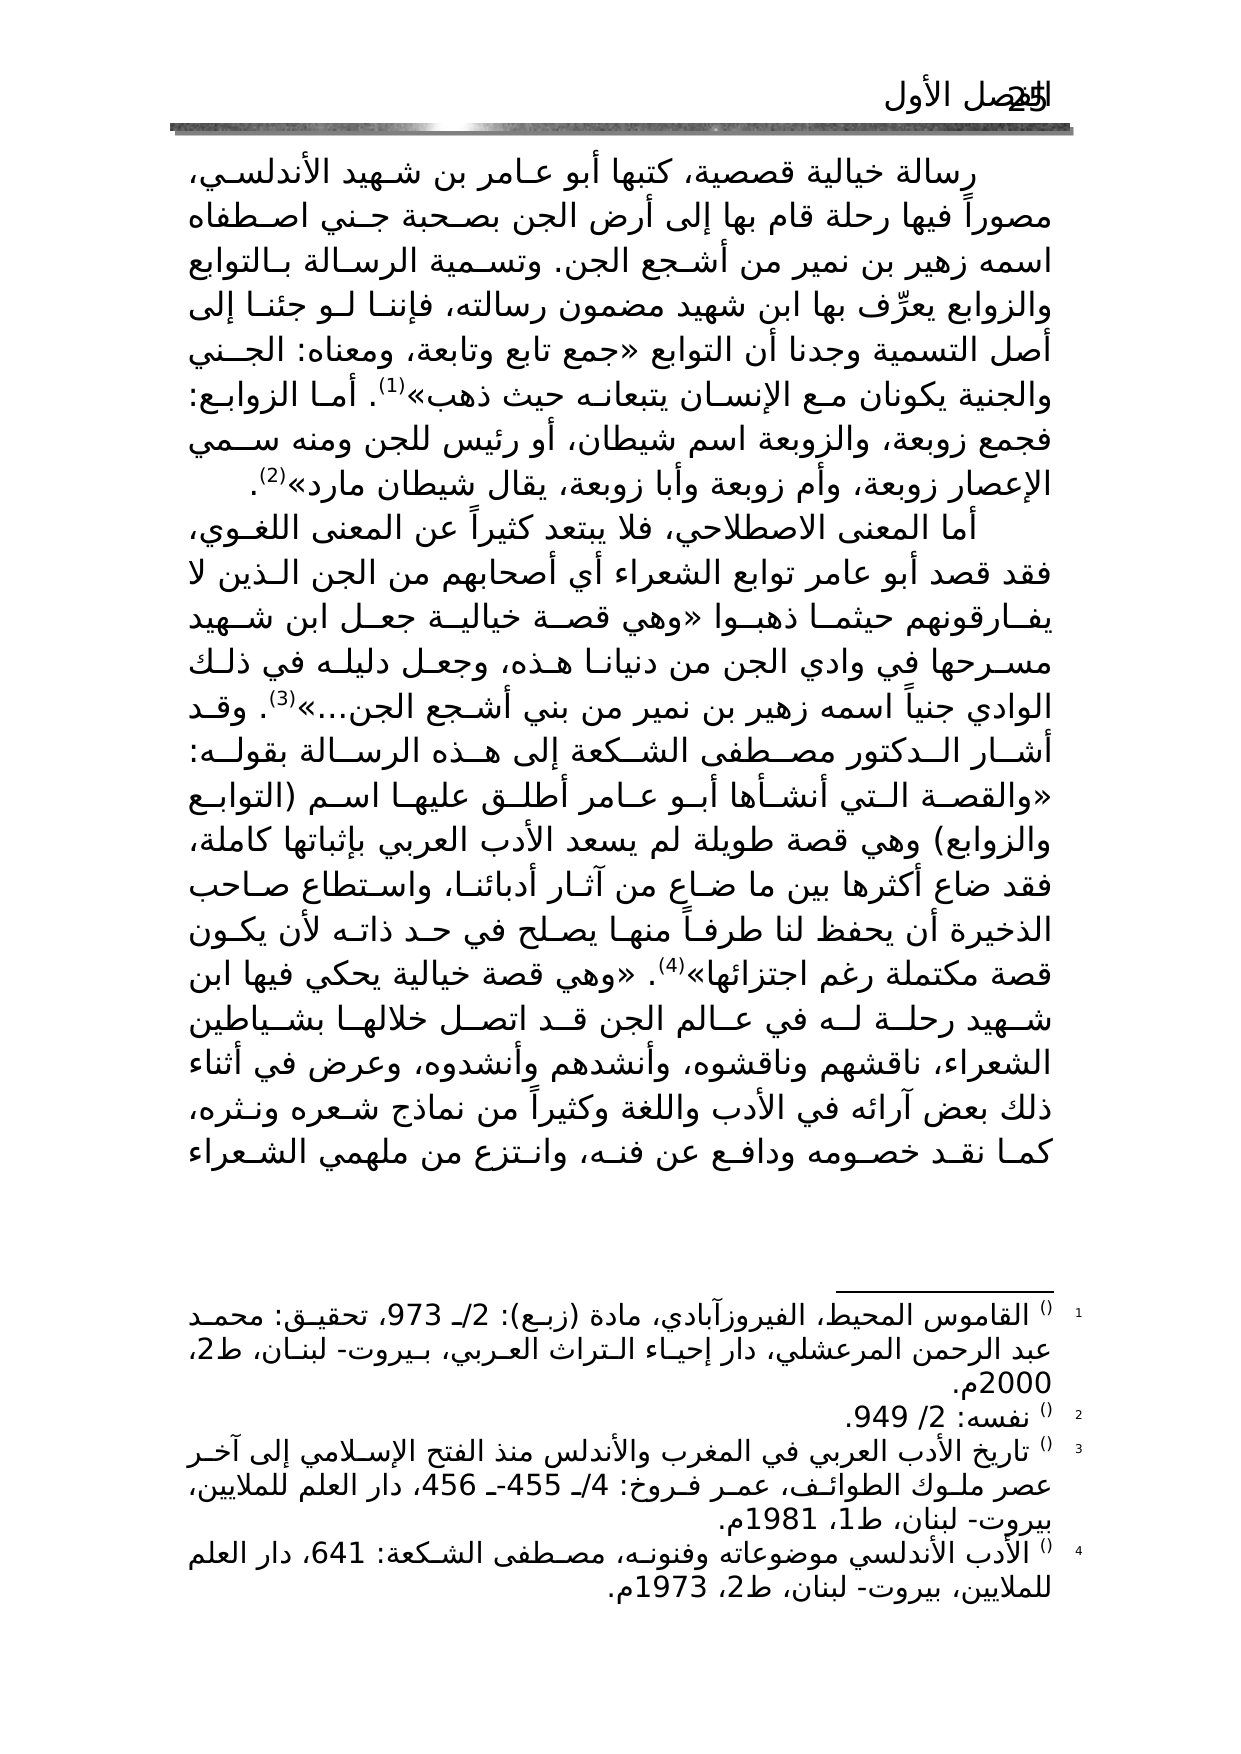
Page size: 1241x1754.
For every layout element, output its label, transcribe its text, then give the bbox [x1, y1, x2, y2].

text أما المعنى الاصطلاحي، فلا يبتعد كثيراً عن المعنى اللغوي، فقد قصد أبو عامر توابع الشعراء أي أصحابهم من الجن الذين لا يفارقونهم حيثما ذهبوا «وهي قصة خيالية جعل ابن شهيد مسرحها في وادي الجن من دنيانا هذه، وجعل دليله في ذلك الوادي جنياً اسمه زهير بن نمير من بني أشجع الجن...»(). وقد أشار الدكتور مصطفى الشكعة إلى هذه الرسالة بقوله: «والقصة التي أنشأها أبو عامر أطلق عليها اسم (التوابع والزوابع) وهي قصة طويلة لم يسعد الأدب العربي بإثباتها كاملة، فقد ضاع أكثرها بين ما ضاع من آثار أدبائنا، واستطاع صاحب الذخيرة أن يحفظ لنا طرفاً منها يصلح في حد ذاته لأن يكون قصة مكتملة رغم اجتزائها»(). «وهي قصة خيالية يحكي فيها ابن شهيد رحلة له في عالم الجن قد اتصل خلالها بشياطين الشعراء، ناقشهم وناقشوه، وأنشدهم وأنشدوه، وعرض في أثناء ذلك بعض آرائه في الأدب واللغة وكثيراً من نماذج شعره ونثره، كما نقد خصومه ودافع عن فنه، وانتزع من ملهمي الشعراء والكتاب الأقدمين شهادات بتفوقه وعلو كعبه في الأدب، كل هذا مع بث الفكاهات ونثر الطرائف وإيراد الدعابة»(). [187, 509, 1053, 1172]
text رسالة خيالية قصصية، كتبها أبو عامر بن شهيد الأندلسي، مصوراً فيها رحلة قام بها إلى أرض الجن بصحبة جني اصطفاه اسمه زهير بن نمير من أشجع الجن. وتسمية الرسالة بالتوابع والزوابع يعرِّف بها ابن شهيد مضمون رسالته، فإننا لو جئنا إلى أصل التسمية وجدنا أن التوابع «جمع تابع وتابعة، ومعناه: الجني والجنية يكونان مع الإنسان يتبعانه حيث ذهب»(). أما الزوابع: فجمع زوبعة، والزوبعة اسم شيطان، أو رئيس للجن ومنه سمي الإعصار زوبعة، وأم زوبعة وأبا زوبعة، يقال شيطان مارد»(). [187, 152, 1053, 503]
